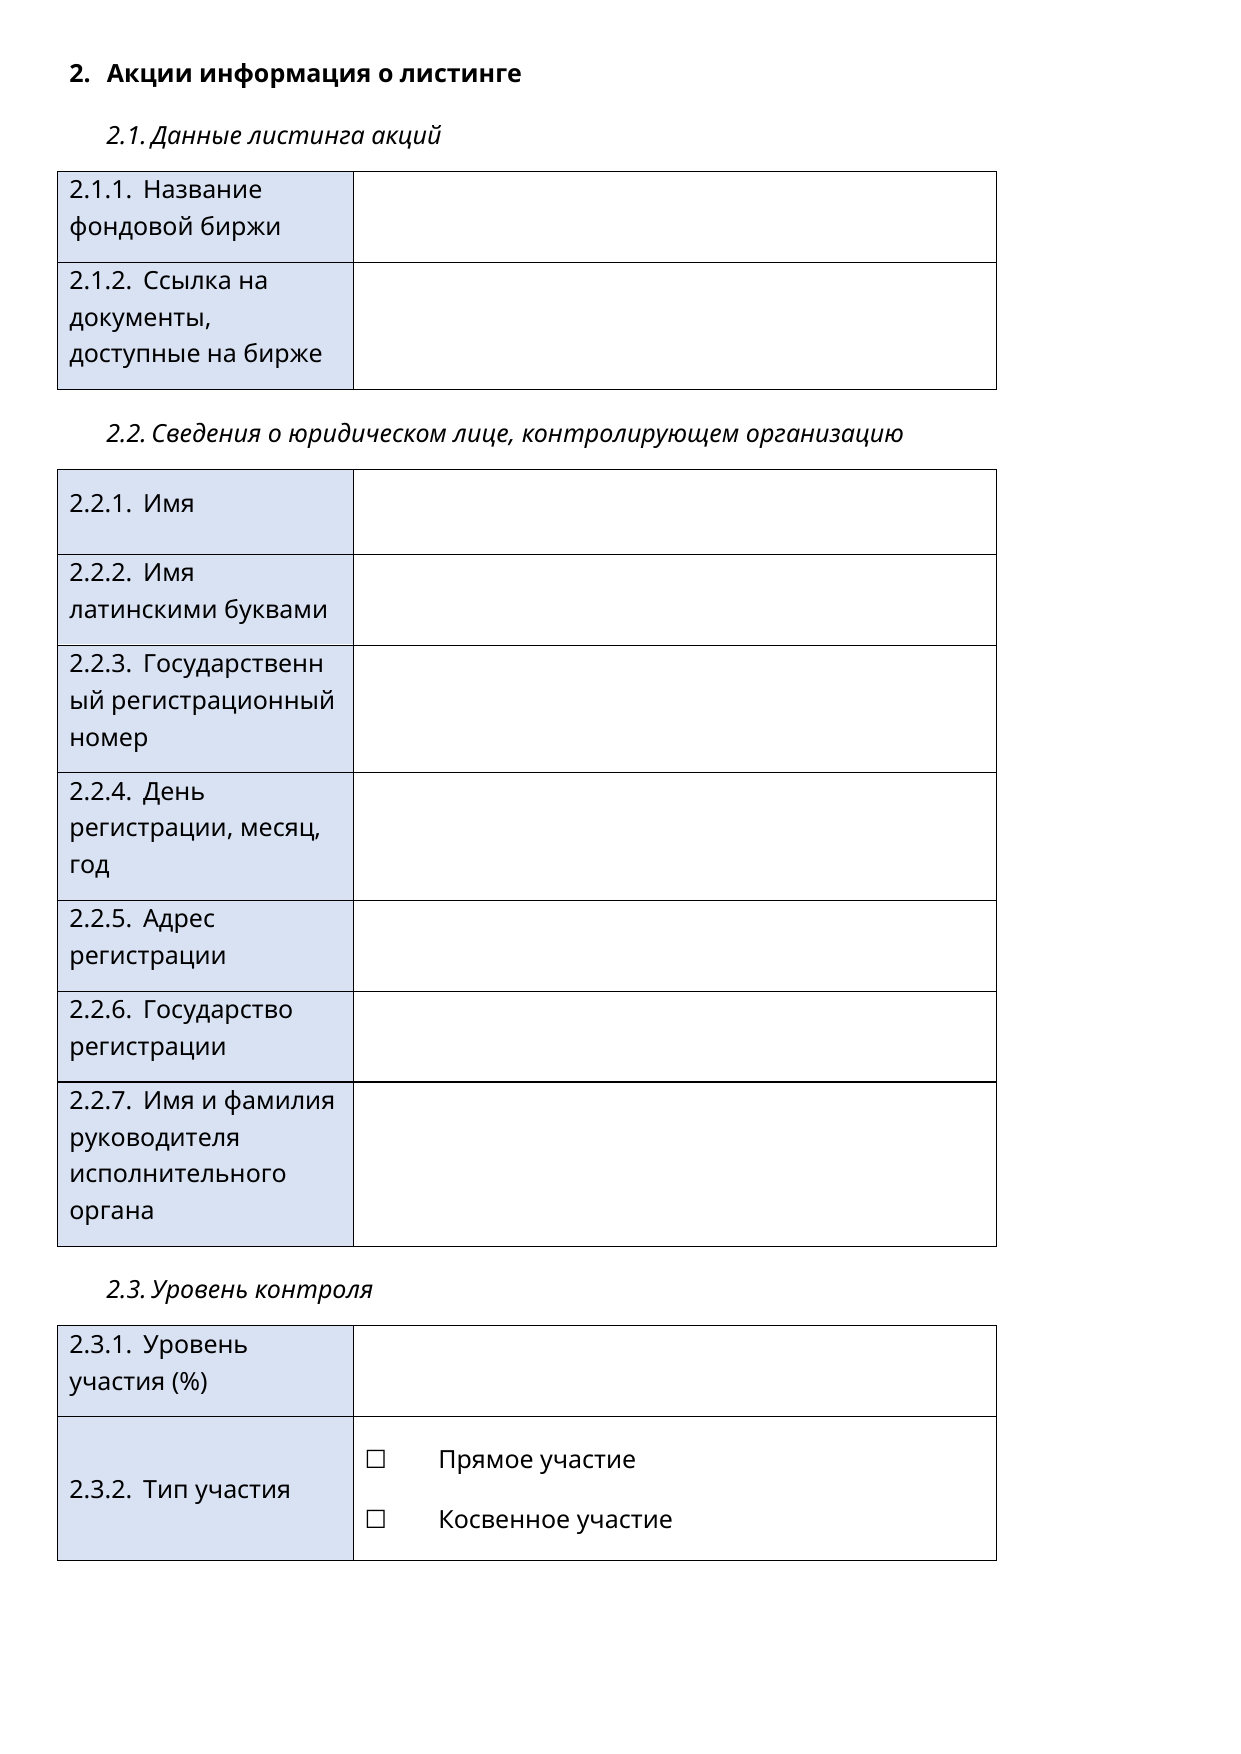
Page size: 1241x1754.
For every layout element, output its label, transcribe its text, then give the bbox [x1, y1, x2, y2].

table_cell День регистрации, месяц, год [58, 773, 353, 900]
table_cell Имя и фамилия руководителя исполнительного органа [58, 1083, 353, 1246]
table_cell [354, 773, 996, 900]
table_header Уровень участия (%) [58, 1326, 353, 1416]
table_cell Имя латинскими буквами [58, 555, 353, 644]
table_cell [354, 555, 996, 644]
table_header [354, 470, 996, 554]
list Уровень контроля [106, 1272, 1152, 1306]
table_header [354, 172, 996, 262]
table_cell Тип участия [58, 1417, 353, 1560]
list Акции информация о листинге [69, 56, 1152, 89]
table_cell Адрес регистрации [58, 901, 353, 991]
list Данные листинга акций [106, 117, 1152, 151]
table_header [354, 1326, 996, 1416]
table_cell Государство регистрации [58, 992, 353, 1081]
table_cell [354, 901, 996, 991]
table_header Имя [58, 470, 353, 554]
table_header Название фондовой биржи [58, 172, 353, 262]
table_cell Государственный регистрационный номер [58, 646, 353, 772]
table_cell ☐ Прямое участие ☐ Косвенное участие [354, 1417, 996, 1560]
list Сведения о юридическом лице, контролирующем организацию [106, 415, 1152, 449]
table_cell Ссылка на документы, доступные на бирже [58, 263, 353, 389]
table_cell [354, 646, 996, 772]
table_cell [354, 1083, 996, 1246]
table_cell [354, 992, 996, 1081]
table_cell [354, 263, 996, 389]
